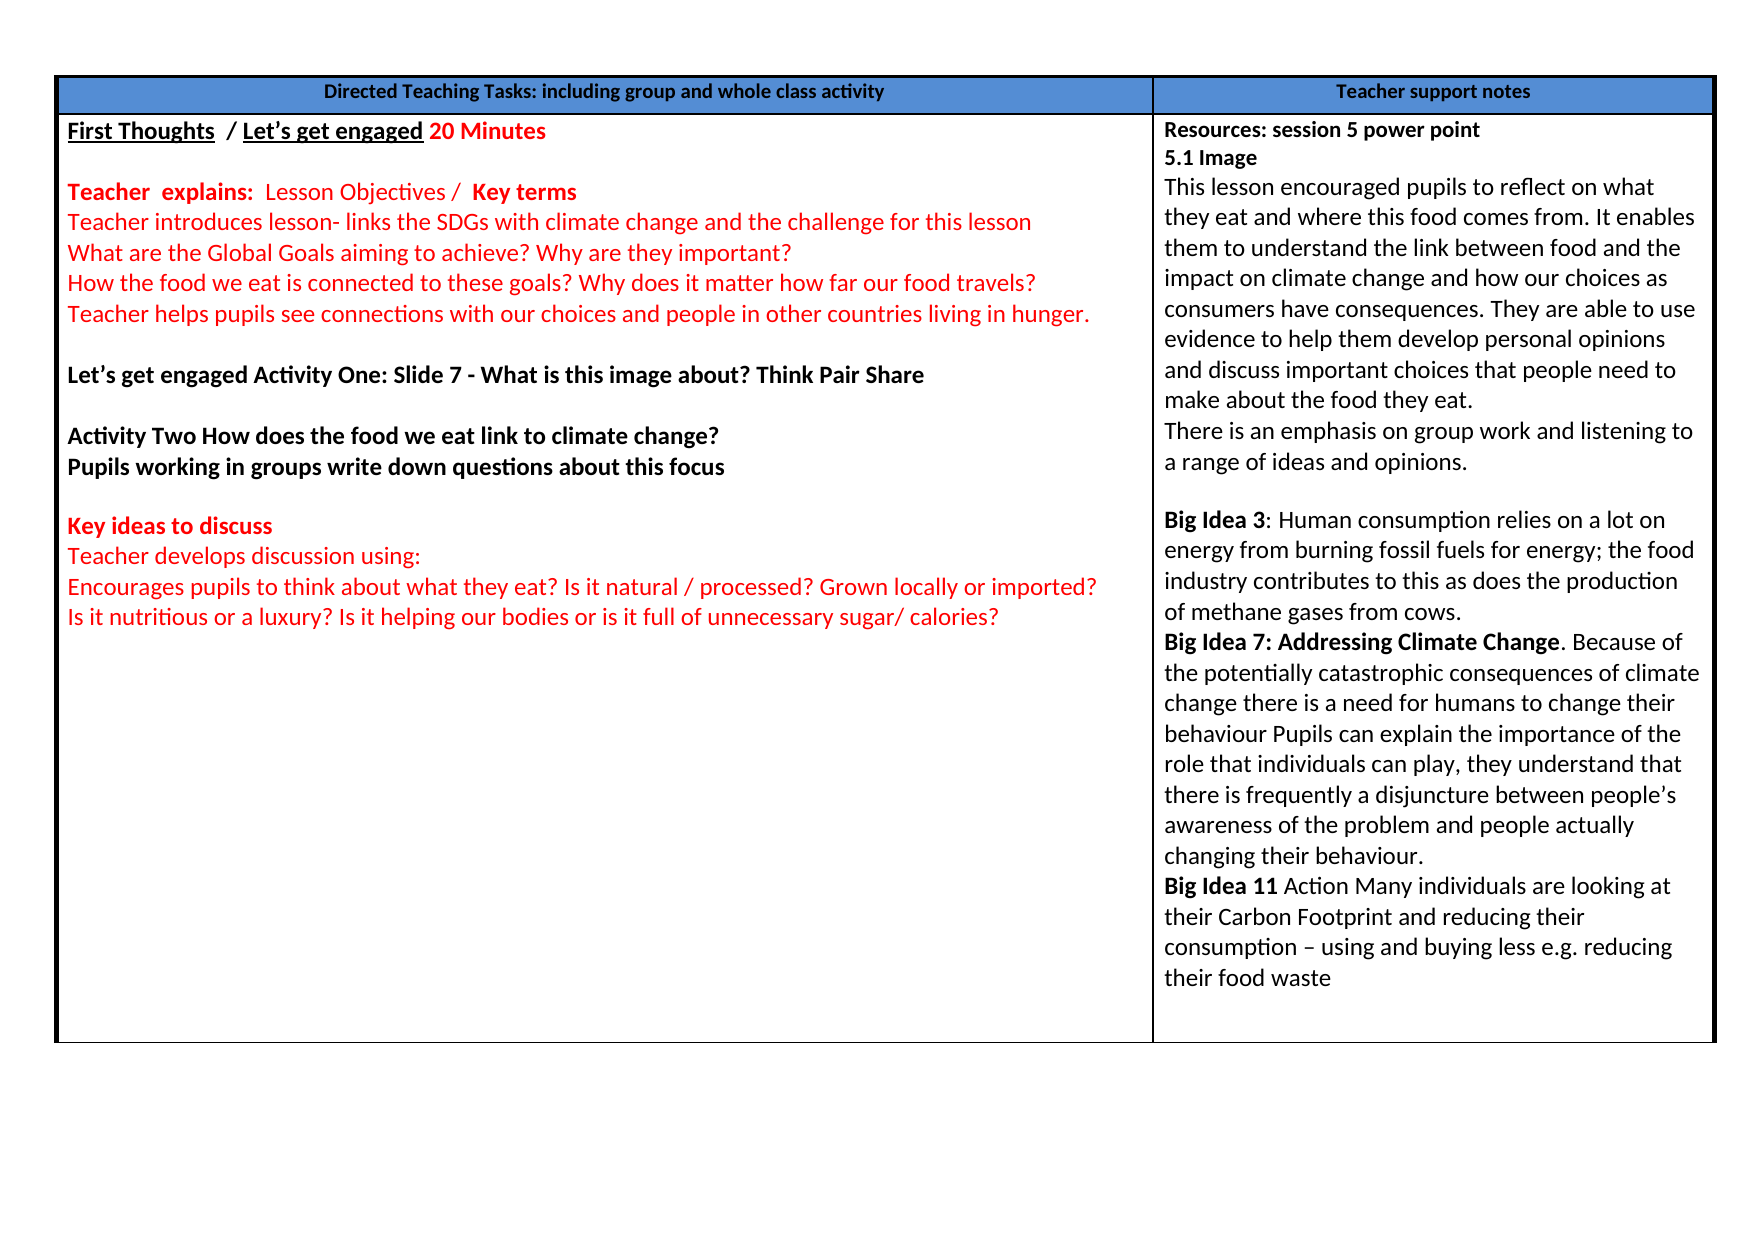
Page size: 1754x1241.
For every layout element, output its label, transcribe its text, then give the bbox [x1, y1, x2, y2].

table_cell First Thoughts / Let’s get engaged 20 Minutes Teacher explains: Lesson Objectives / Key terms Teacher introduces lesson- links the SDGs with climate change and the challenge for this lesson What are the Global Goals aiming to achieve? Why are they important? How the food we eat is connected to these goals? Why does it matter how far our food travels? Teacher helps pupils see connections with our choices and people in other countries living in hunger. Let’s get engaged Activity One: Slide 7 - What is this image about? Think Pair Share Activity Two How does the food we eat link to climate change? Pupils working in groups write down questions about this focus Key ideas to discuss Teacher develops discussion using: Encourages pupils to think about what they eat? Is it natural / processed? Grown locally or imported? Is it nutritious or a luxury? Is it helping our bodies or is it full of unnecessary sugar/ calories? [59, 115, 1152, 1042]
table_cell Resources: session 5 power point 5.1 Image This lesson encouraged pupils to reflect on what they eat and where this food comes from. It enables them to understand the link between food and the impact on climate change and how our choices as consumers have consequences. They are able to use evidence to help them develop personal opinions and discuss important choices that people need to make about the food they eat. There is an emphasis on group work and listening to a range of ideas and opinions. Big Idea 3: Human consumption relies on a lot on energy from burning fossil fuels for energy; the food industry contributes to this as does the production of methane gases from cows. Big Idea 7: Addressing Climate Change. Because of the potentially catastrophic consequences of climate change there is a need for humans to change their behaviour Pupils can explain the importance of the role that individuals can play, they understand that there is frequently a disjuncture between people’s awareness of the problem and people actually changing their behaviour. Big Idea 11 Action Many individuals are looking at their Carbon Footprint and reducing their consumption – using and buying less e.g. reducing their food waste [1154, 115, 1712, 1042]
table_header Teacher support notes [1154, 78, 1712, 113]
table_header Directed Teaching Tasks: including group and whole class activity [59, 78, 1152, 113]
